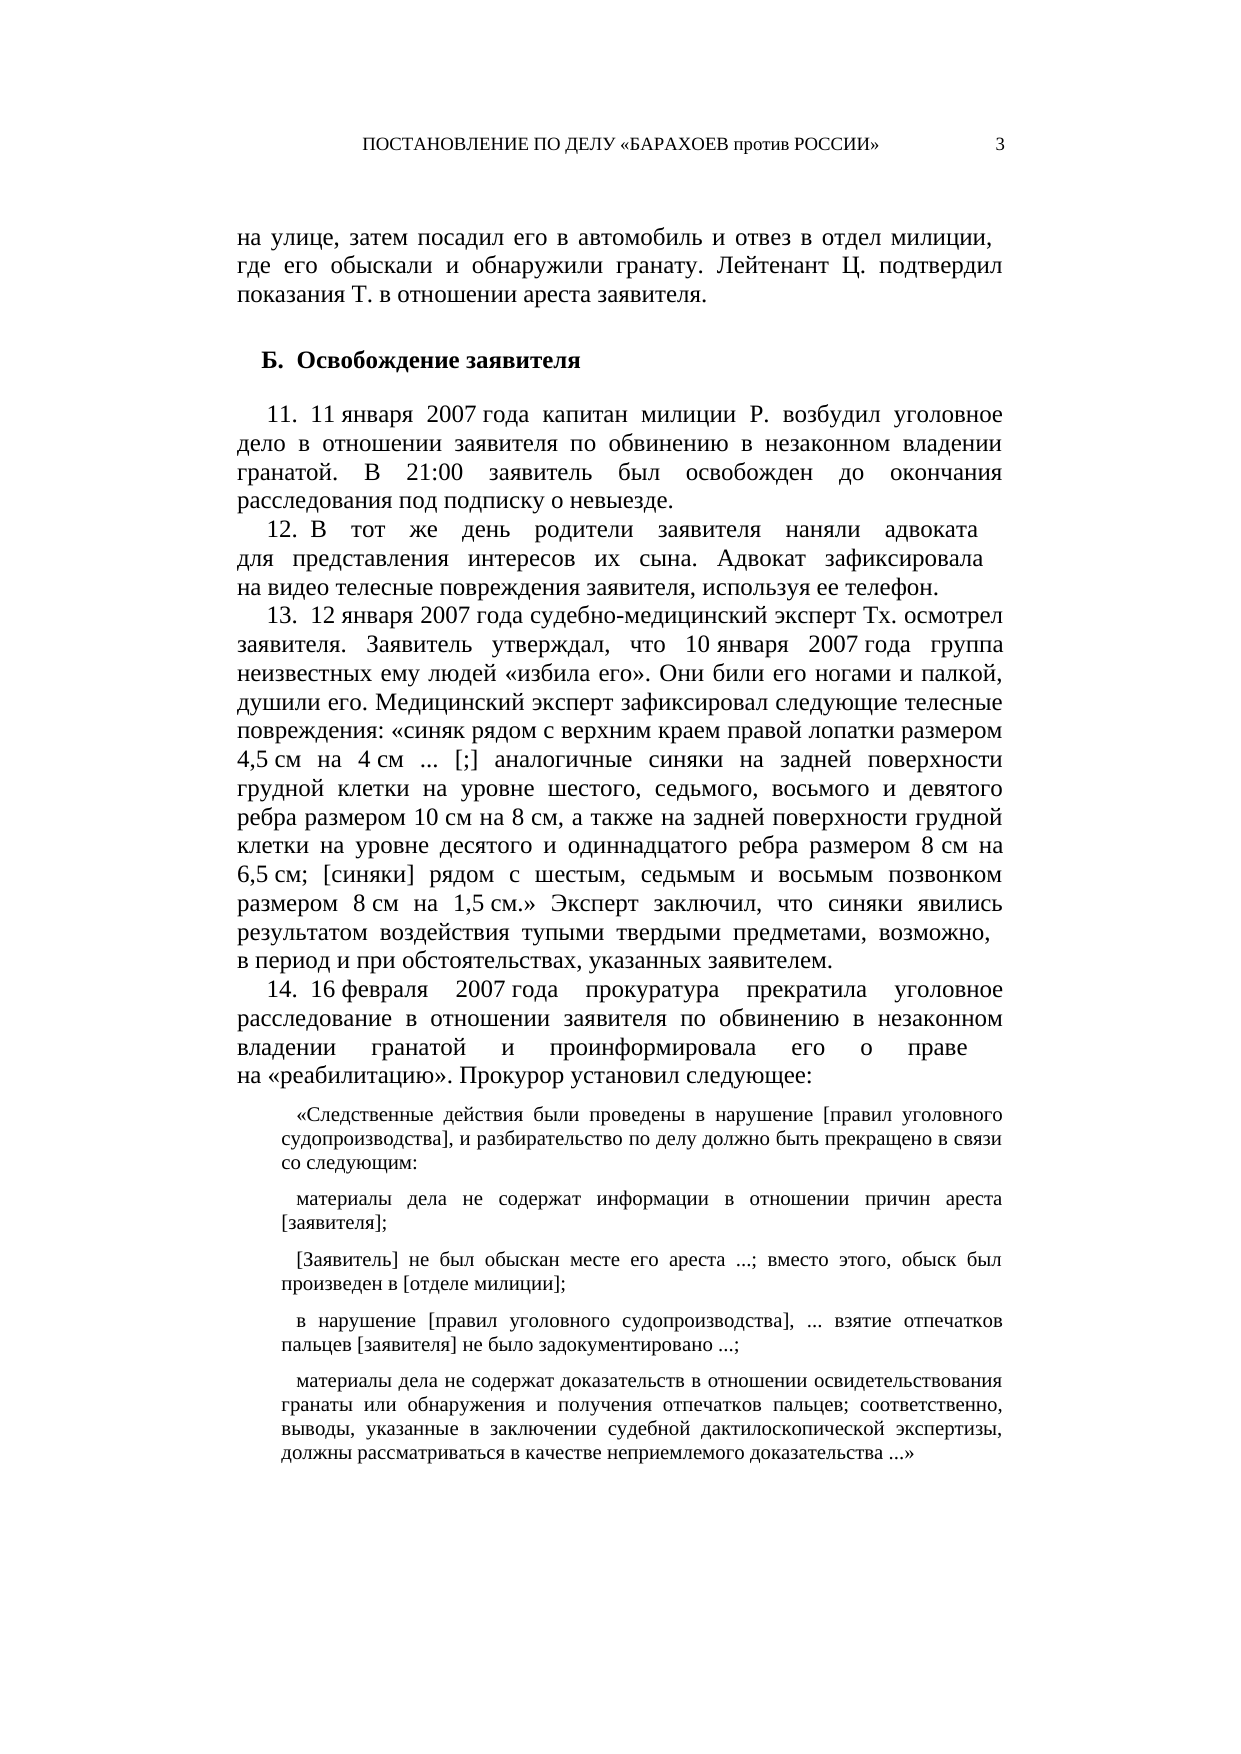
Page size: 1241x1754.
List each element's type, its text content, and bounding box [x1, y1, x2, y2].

text 12. В тот же день родители заявителя наняли адвоката для представления интересов их сына. Адвокат зафиксировала на видео телесные повреждения заявителя, используя ее телефон. [237, 514, 1003, 600]
text материалы дела не содержат доказательств в отношении освидетельствования гранаты или обнаружения и получения отпечатков пальцев; соответственно, выводы, указанные в заключении судебной дактилоскопической экспертизы, должны рассматриваться в качестве неприемлемого доказательства ...» [281, 1368, 1003, 1464]
text в нарушение [правил уголовного судопроизводства], ... взятие отпечатков пальцев [заявителя] не было задокументировано ...; [281, 1307, 1003, 1356]
text 13. 12 января 2007 года судебно-медицинский эксперт Тх. осмотрел заявителя. Заявитель утверждал, что 10 января 2007 года группа неизвестных ему людей «избила его». Они били его ногами и палкой, душили его. Медицинский эксперт зафиксировал следующие телесные повреждения: «синяк рядом с верхним краем правой лопатки размером 4,5 см на 4 см ... [;] аналогичные синяки на задней поверхности грудной клетки на уровне шестого, седьмого, восьмого и девятого ребра размером 10 см на 8 см, а также на задней поверхности грудной клетки на уровне десятого и одиннадцатого ребра размером 8 см на 6,5 см; [синяки] рядом с шестым, седьмым и восьмым позвонком размером 8 см на 1,5 см.» Эксперт заключил, что синяки явились результатом воздействия тупыми твердыми предметами, возможно, в период и при обстоятельствах, указанных заявителем. [237, 600, 1003, 974]
text материалы дела не содержат информации в отношении причин ареста [заявителя]; [281, 1186, 1003, 1234]
text 11. 11 января 2007 года капитан милиции Р. возбудил уголовное дело в отношении заявителя по обвинению в незаконном владении гранатой. В 21:00 заявитель был освобожден до окончания расследования под подписку о невыезде. [237, 399, 1003, 514]
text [237, 222, 1003, 308]
text 14. 16 февраля 2007 года прокуратура прекратила уголовное расследование в отношении заявителя по обвинению в незаконном владении гранатой и проинформировала его о праве на «реабилитацию». Прокурор установил следующее: [237, 974, 1003, 1089]
subtitle Б. Освобождение заявителя [261, 345, 1003, 374]
text [Заявитель] не был обыскан месте его ареста ...; вместо этого, обыск был произведен в [отделе милиции]; [281, 1247, 1003, 1295]
text «Следственные действия были проведены в нарушение [правил уголовного судопроизводства], и разбирательство по делу должно быть прекращено в связи со следующим: [281, 1102, 1003, 1174]
